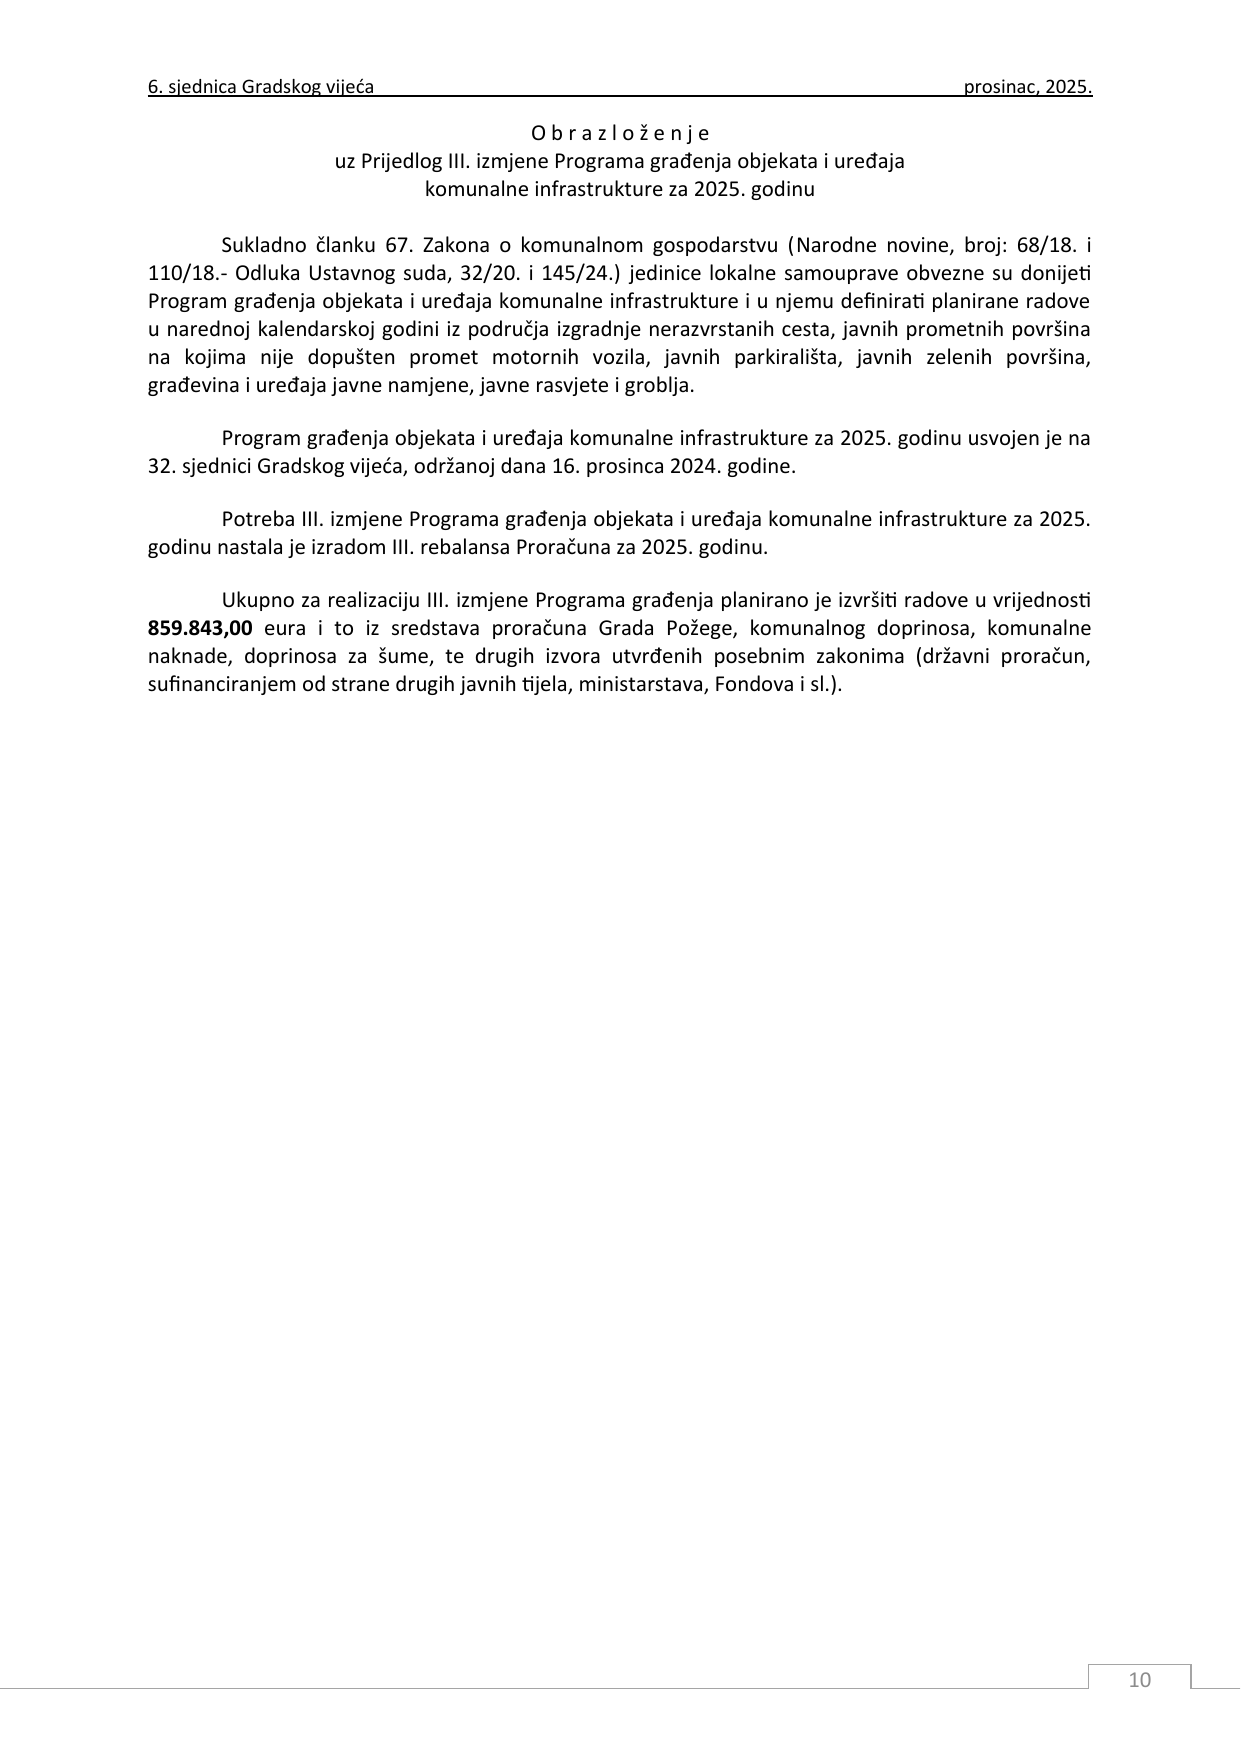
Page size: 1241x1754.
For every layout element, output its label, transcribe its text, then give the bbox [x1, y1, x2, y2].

text uz Prijedlog III. izmjene Programa građenja objekata i uređaja [148, 146, 1093, 174]
text Sukladno članku 67. Zakona o komunalnom gospodarstvu (Narodne novine, broj: 68/18. i 110/18.- Odluka Ustavnog suda, 32/20. i 145/24.) jedinice lokalne samouprave obvezne su donijeti Program građenja objekata i uređaja komunalne infrastrukture i u njemu definirati planirane radove u narednoj kalendarskoj godini iz područja izgradnje nerazvrstanih cesta, javnih prometnih površina na kojima nije dopušten promet motornih vozila, javnih parkirališta, javnih zelenih površina, građevina i uređaja javne namjene, javne rasvjete i groblja. [148, 230, 1093, 398]
text Potreba III. izmjene Programa građenja objekata i uređaja komunalne infrastrukture za 2025. godinu nastala je izradom III. rebalansa Proračuna za 2025. godinu. [148, 504, 1093, 560]
text O b r a z l o ž e n j e [148, 118, 1093, 146]
text Ukupno za realizaciju III. izmjene Programa građenja planirano je izvršiti radove u vrijednosti 859.843,00 eura i to iz sredstava proračuna Grada Požege, komunalnog doprinosa, komunalne naknade, doprinosa za šume, te drugih izvora utvrđenih posebnim zakonima (državni proračun, sufinanciranjem od strane drugih javnih tijela, ministarstava, Fondova i sl.). [148, 585, 1093, 697]
text komunalne infrastrukture za 2025. godinu [148, 174, 1093, 202]
text Program građenja objekata i uređaja komunalne infrastrukture za 2025. godinu usvojen je na 32. sjednici Gradskog vijeća, održanoj dana 16. prosinca 2024. godine. [148, 423, 1093, 479]
